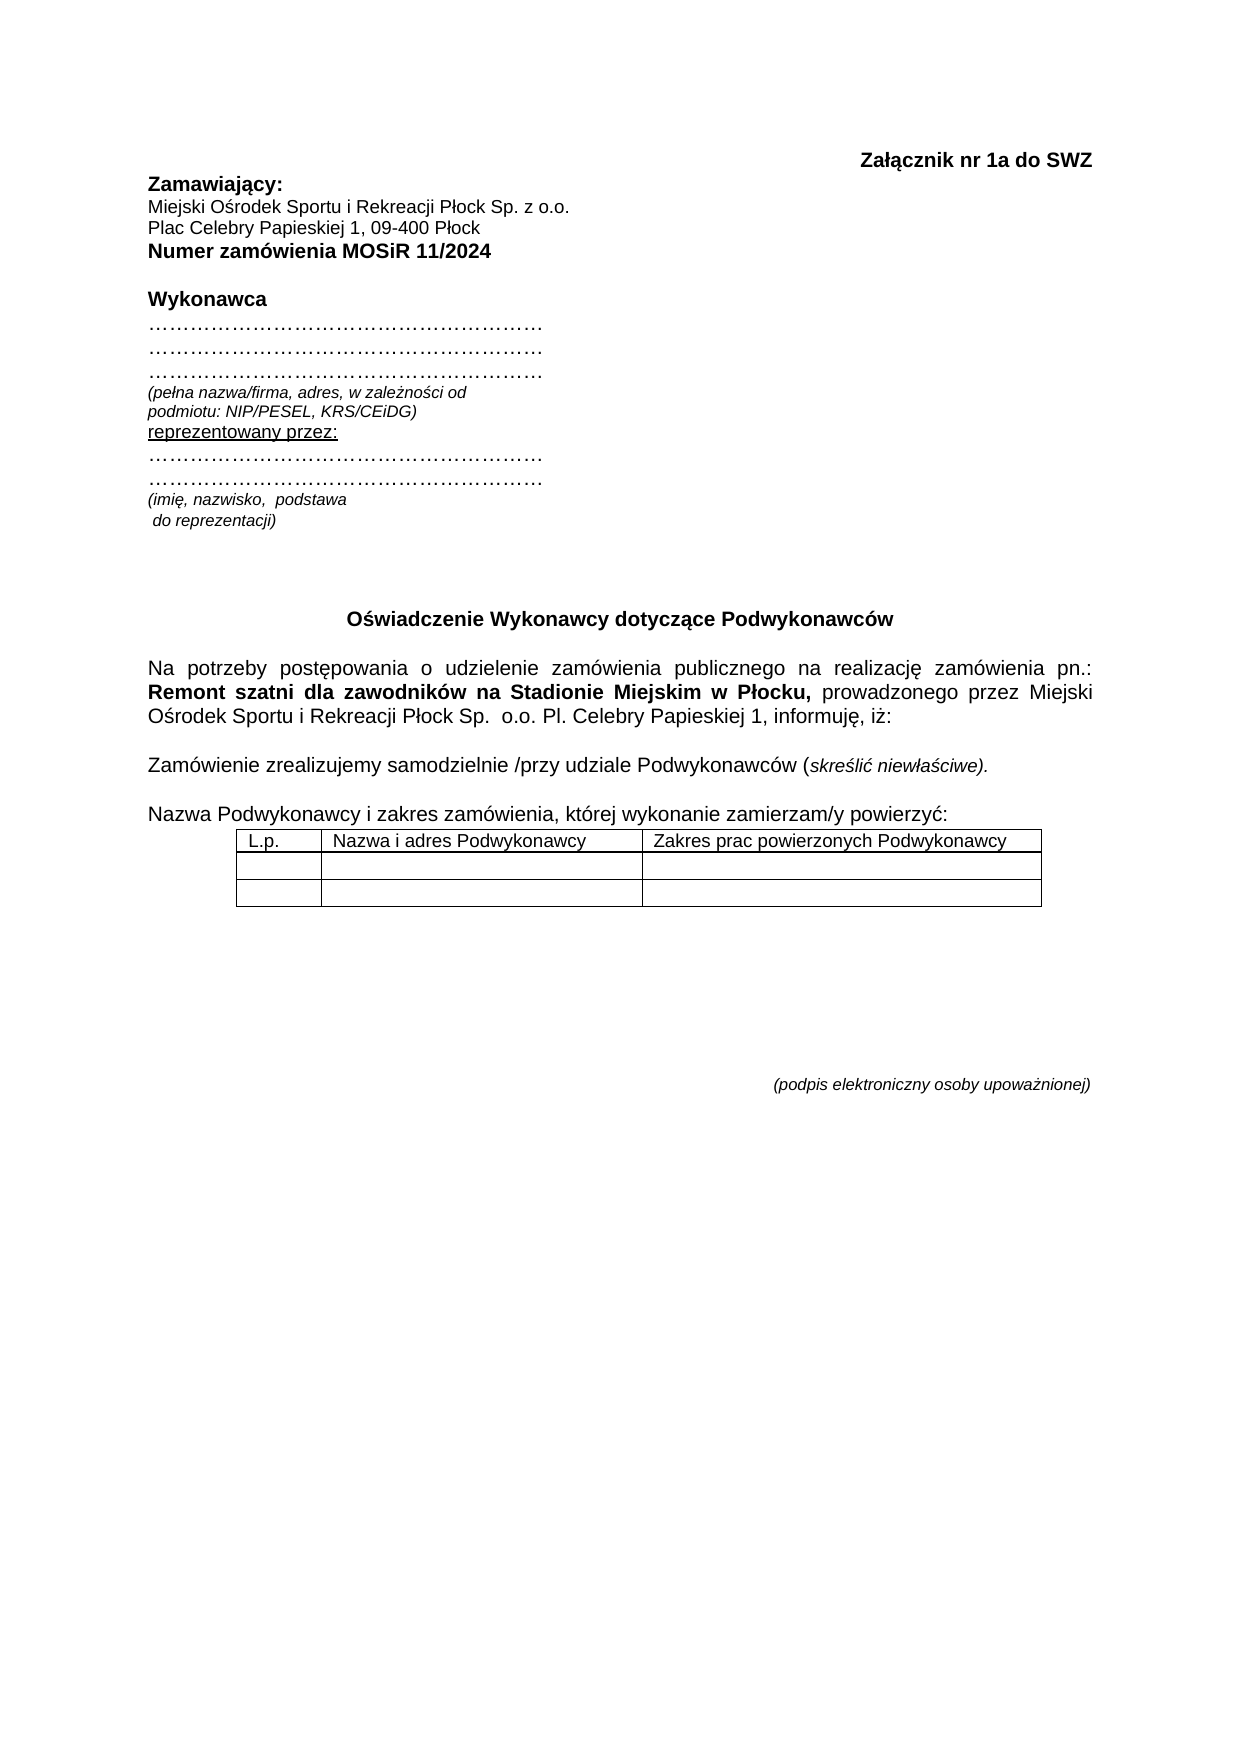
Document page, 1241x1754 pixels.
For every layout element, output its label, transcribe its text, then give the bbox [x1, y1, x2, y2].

text Plac Celebry Papieskiej 1, 09-400 Płock [148, 217, 1093, 239]
text Wykonawca [148, 287, 1093, 311]
text ………………………………………………… [148, 466, 1093, 490]
table_cell [643, 880, 1041, 906]
text Oświadczenie Wykonawcy dotyczące Podwykonawców [148, 607, 1093, 631]
table_cell [643, 853, 1041, 879]
text Zamówienie zrealizujemy samodzielnie /przy udziale Podwykonawców (skreślić niewłaściwe). [148, 753, 1093, 777]
text (podpis elektroniczny osoby upoważnionej) [154, 1075, 1093, 1094]
text ………………………………………………… [148, 442, 1093, 466]
table_header Nazwa i adres Podwykonawcy [322, 830, 642, 851]
table_cell [237, 853, 321, 879]
text Miejski Ośrodek Sportu i Rekreacji Płock Sp. z o.o. [148, 196, 1093, 217]
table_header L.p. [237, 830, 321, 851]
text Zamawiający: [148, 172, 1093, 196]
table_cell [322, 853, 642, 879]
text ………………………………………………… [148, 334, 1093, 358]
text ………………………………………………… [148, 311, 1093, 334]
text reprezentowany przez: [148, 421, 1093, 442]
text Numer zamówienia MOSiR 11/2024 [148, 239, 1093, 263]
text (pełna nazwa/firma, adres, w zależności od [148, 382, 1093, 402]
table_header Zakres prac powierzonych Podwykonawcy [643, 830, 1041, 851]
table_cell [237, 880, 321, 906]
text Nazwa Podwykonawcy i zakres zamówienia, której wykonanie zamierzam/y powierzyć: [148, 801, 1093, 825]
text do reprezentacji) [148, 511, 1093, 530]
table_cell [322, 880, 642, 906]
text ………………………………………………… [148, 358, 1093, 382]
text podmiotu: NIP/PESEL, KRS/CEiDG) [148, 402, 1093, 421]
text Załącznik nr 1a do SWZ [154, 148, 1093, 172]
text Na potrzeby postępowania o udzielenie zamówienia publicznego na realizację zamówienia pn.: Remont szatni dla zawodników na Stadionie Miejskim w Płocku, prowadzonego przez Miejski Ośrodek Sportu i Rekreacji Płock Sp. o.o. Pl. Celebry Papieskiej 1, informuję, iż: [148, 656, 1093, 728]
text (imię, nazwisko, podstawa [148, 490, 1093, 509]
